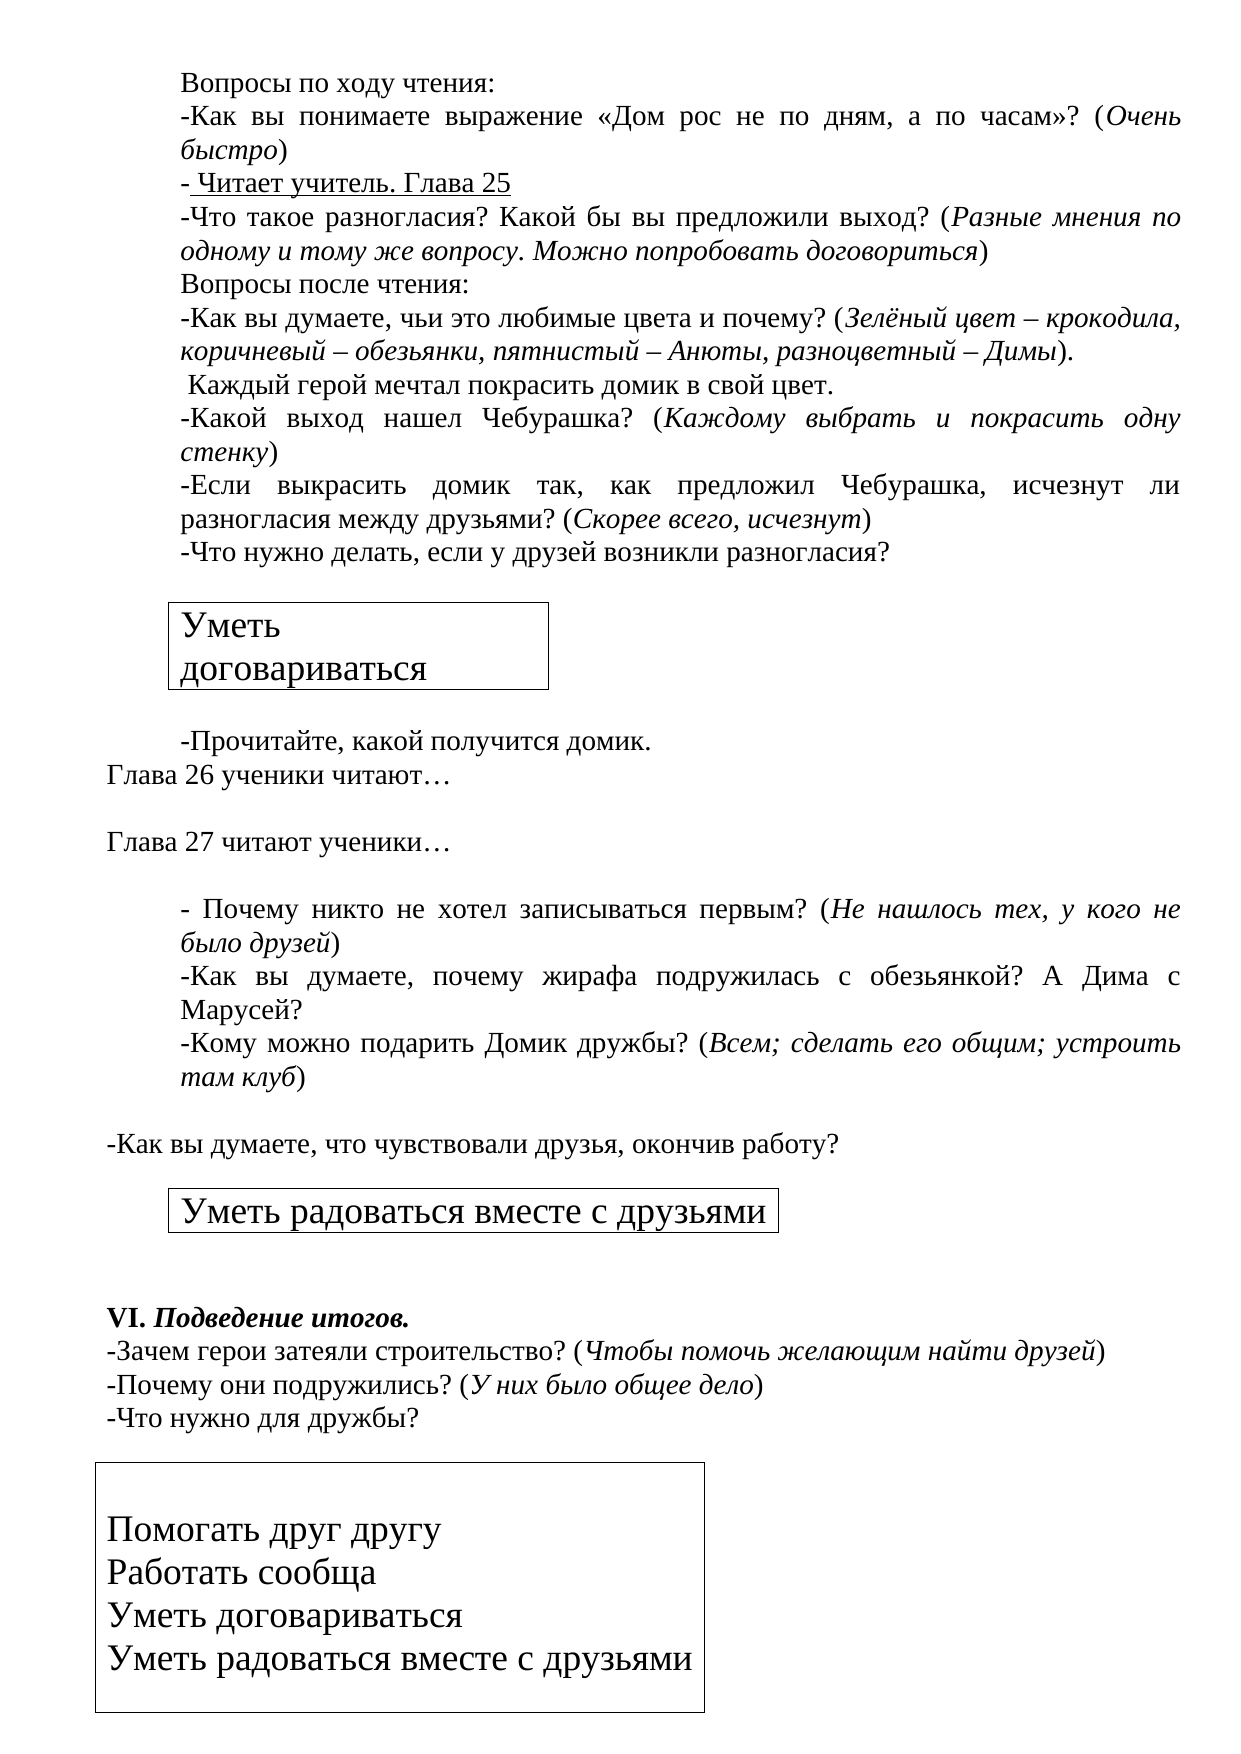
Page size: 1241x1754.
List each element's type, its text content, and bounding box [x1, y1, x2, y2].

table_header Помогать друг другу Работать сообща Уметь договариваться Уметь радоваться вместе с друзьями [96, 1463, 704, 1712]
list -Как вы думаете, почему жирафа подружилась с обезьянкой? А Дима с Марусей? [180, 958, 1181, 1025]
list -Что нужно для дружбы? [106, 1401, 1181, 1434]
text Каждый герой мечтал покрасить домик в свой цвет. [180, 367, 1181, 400]
table_header Уметь радоваться вместе с друзьями [169, 1189, 778, 1232]
text -Если выкрасить домик так, как предложил Чебурашка, исчезнут ли разногласия между друзьями? (Скорее всего, исчезнут) [180, 467, 1181, 534]
text -Что такое разногласия? Какой бы вы предложили выход? (Разные мнения по одному и тому же вопросу. Можно попробовать договориться) [180, 199, 1181, 266]
list VI. Подведение итогов. [106, 1300, 1181, 1333]
list -Кому можно подарить Домик дружбы? (Всем; сделать его общим; устроить там клуб) [180, 1025, 1181, 1092]
text -Как вы думаете, что чувствовали друзья, окончив работу? [106, 1126, 1181, 1159]
text - Читает учитель. Глава 25 [180, 166, 1181, 199]
text Глава 26 ученики читают… [106, 757, 1181, 791]
list -Зачем герои затеяли строительство? (Чтобы помочь желающим найти друзей) [106, 1333, 1181, 1367]
list -Почему они подружились? (У них было общее дело) [106, 1367, 1181, 1401]
text -Что нужно делать, если у друзей возникли разногласия? [180, 534, 1181, 568]
table_header Уметь договариваться [169, 603, 548, 689]
text -Как вы понимаете выражение «Дом рос не по дням, а по часам»? (Очень быстро) [180, 98, 1181, 166]
text Глава 27 читают ученики… [106, 824, 1181, 858]
text -Какой выход нашел Чебурашка? (Каждому выбрать и покрасить одну стенку) [180, 400, 1181, 467]
list -Прочитайте, какой получится домик. [180, 723, 1181, 757]
list - Почему никто не хотел записываться первым? (Не нашлось тех, у кого не было друзей) [180, 891, 1181, 958]
text Вопросы после чтения: [180, 266, 1181, 300]
text Вопросы по ходу чтения: [180, 65, 1181, 98]
text -Как вы думаете, чьи это любимые цвета и почему? (Зелёный цвет – крокодила, коричневый – обезьянки, пятнистый – Анюты, разноцветный – Димы). [180, 300, 1181, 367]
